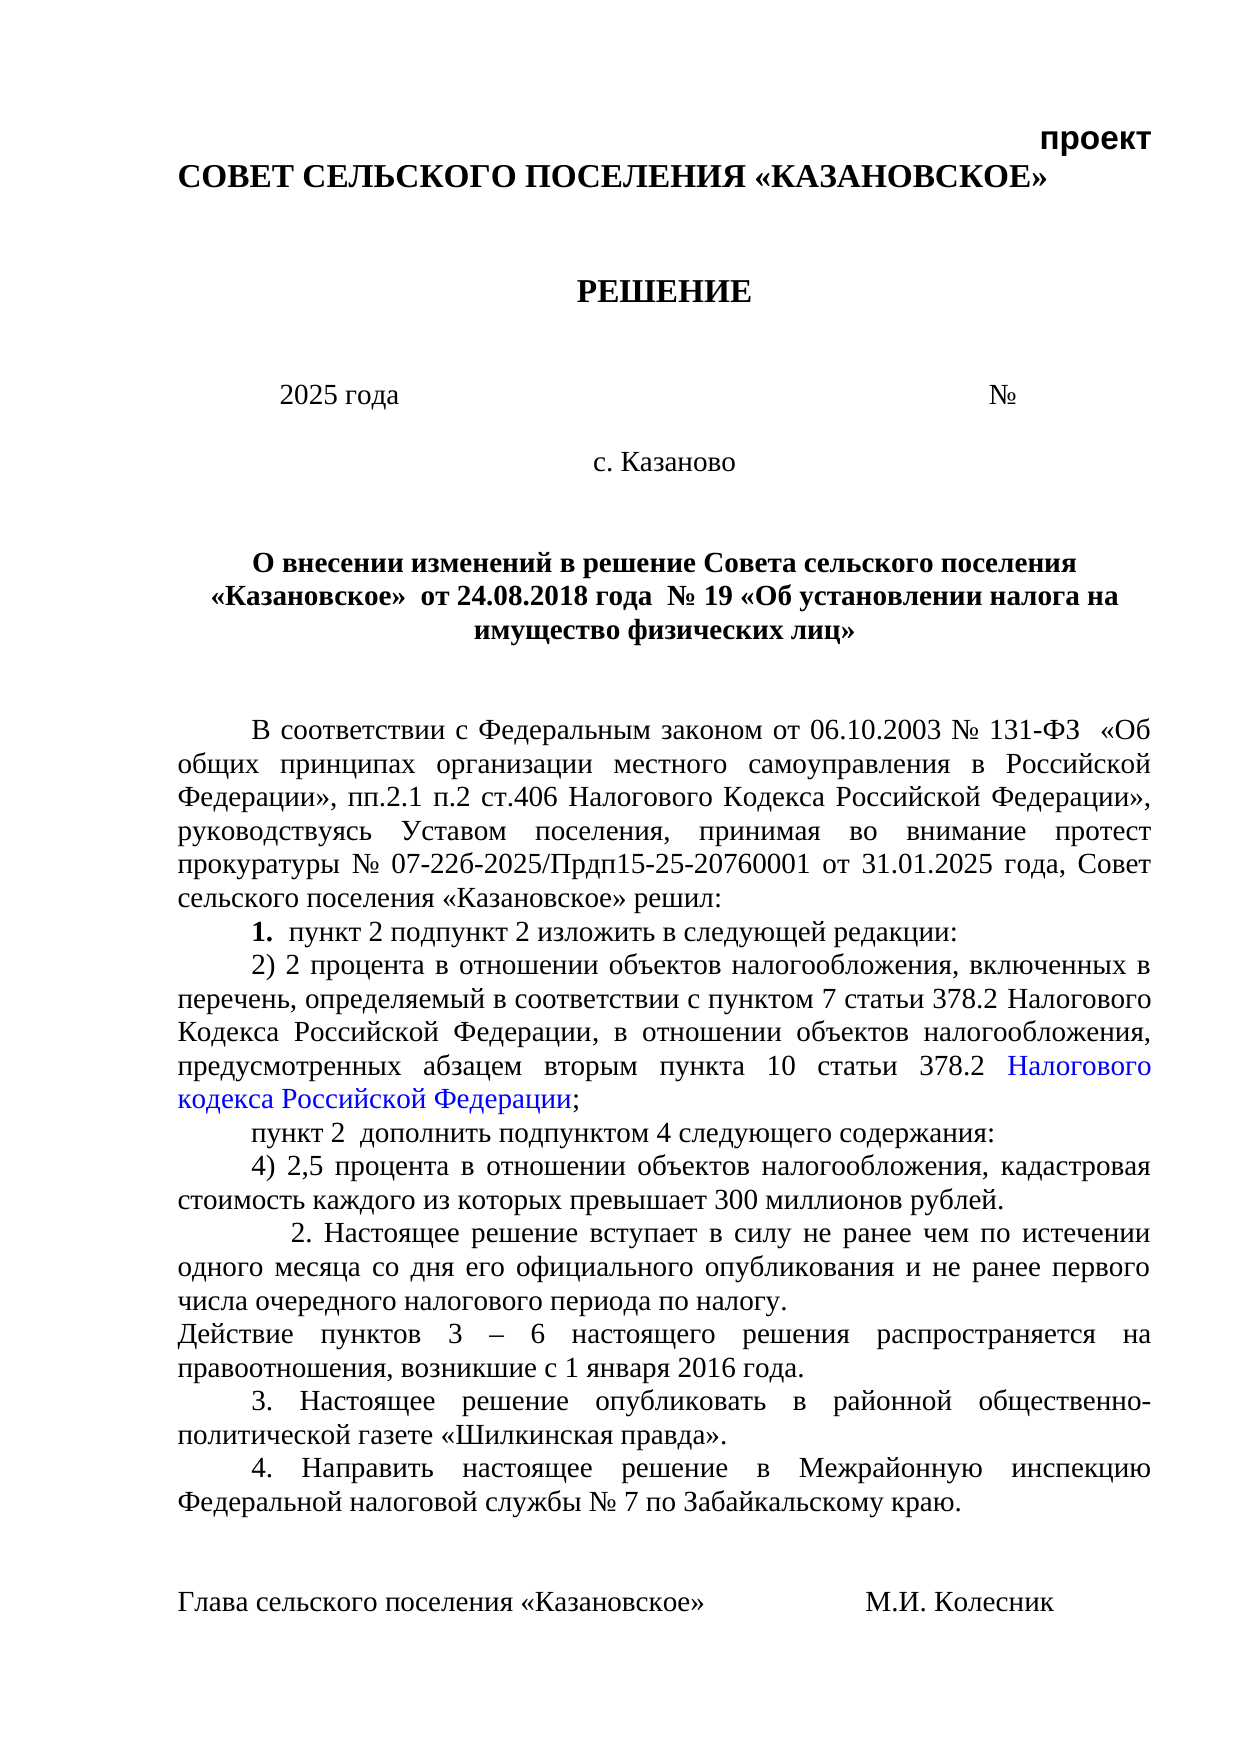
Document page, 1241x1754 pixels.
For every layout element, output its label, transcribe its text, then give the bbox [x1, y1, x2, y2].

text СОВЕТ СЕЛЬСКОГО ПОСЕЛЕНИЯ «КАЗАНОВСКОЕ» [177, 157, 1152, 195]
text Действие пунктов 3 – 6 настоящего решения распространяется на правоотношения, возникшие с 1 января 2016 года. [177, 1316, 1152, 1383]
text проект [177, 118, 1152, 157]
text РЕШЕНИЕ [177, 272, 1152, 310]
list пункт 2 подпункт 2 изложить в следующей редакции: [251, 914, 1152, 947]
text Глава сельского поселения «Казановское» М.И. Колесник [177, 1584, 1152, 1618]
text 2) 2 процента в отношении объектов налогообложения, включенных в перечень, определяемый в соответствии с пунктом 7 статьи 378.2 Налогового Кодекса Российской Федерации, в отношении объектов налогообложения, предусмотренных абзацем вторым пункта 10 статьи 378.2 Налогового кодекса Российской Федерации; [177, 947, 1152, 1115]
text О внесении изменений в решение Совета сельского поселения «Казановское» от 24.08.2018 года № 19 «Об установлении налога на имущество физических лиц» [177, 545, 1152, 645]
text 4) 2,5 процента в отношении объектов налогообложения, кадастровая стоимость каждого из которых превышает 300 миллионов рублей. [177, 1148, 1152, 1216]
text с. Казаново [177, 444, 1152, 478]
text пункт 2 дополнить подпунктом 4 следующего содержания: [177, 1115, 1152, 1148]
text В соответствии с Федеральным законом от 06.10.2003 № 131-ФЗ «Об общих принципах организации местного самоуправления в Российской Федерации», пп.2.1 п.2 ст.406 Налогового Кодекса Российской Федерации», руководствуясь Уставом поселения, принимая во внимание протест прокуратуры № 07-22б-2025/Прдп15-25-20760001 от 31.01.2025 года, Совет сельского поселения «Казановское» решил: [177, 712, 1152, 914]
text 3. Настоящее решение опубликовать в районной общественно-политической газете «Шилкинская правда». [177, 1383, 1152, 1450]
text 4. Направить настоящее решение в Межрайонную инспекцию Федеральной налоговой службы № 7 по Забайкальскому краю. [177, 1450, 1152, 1517]
text 2025 года № [177, 377, 1152, 411]
text 2. Настоящее решение вступает в силу не ранее чем по истечении одного месяца со дня его официального опубликования и не ранее первого числа очередного налогового периода по налогу. [177, 1216, 1152, 1316]
